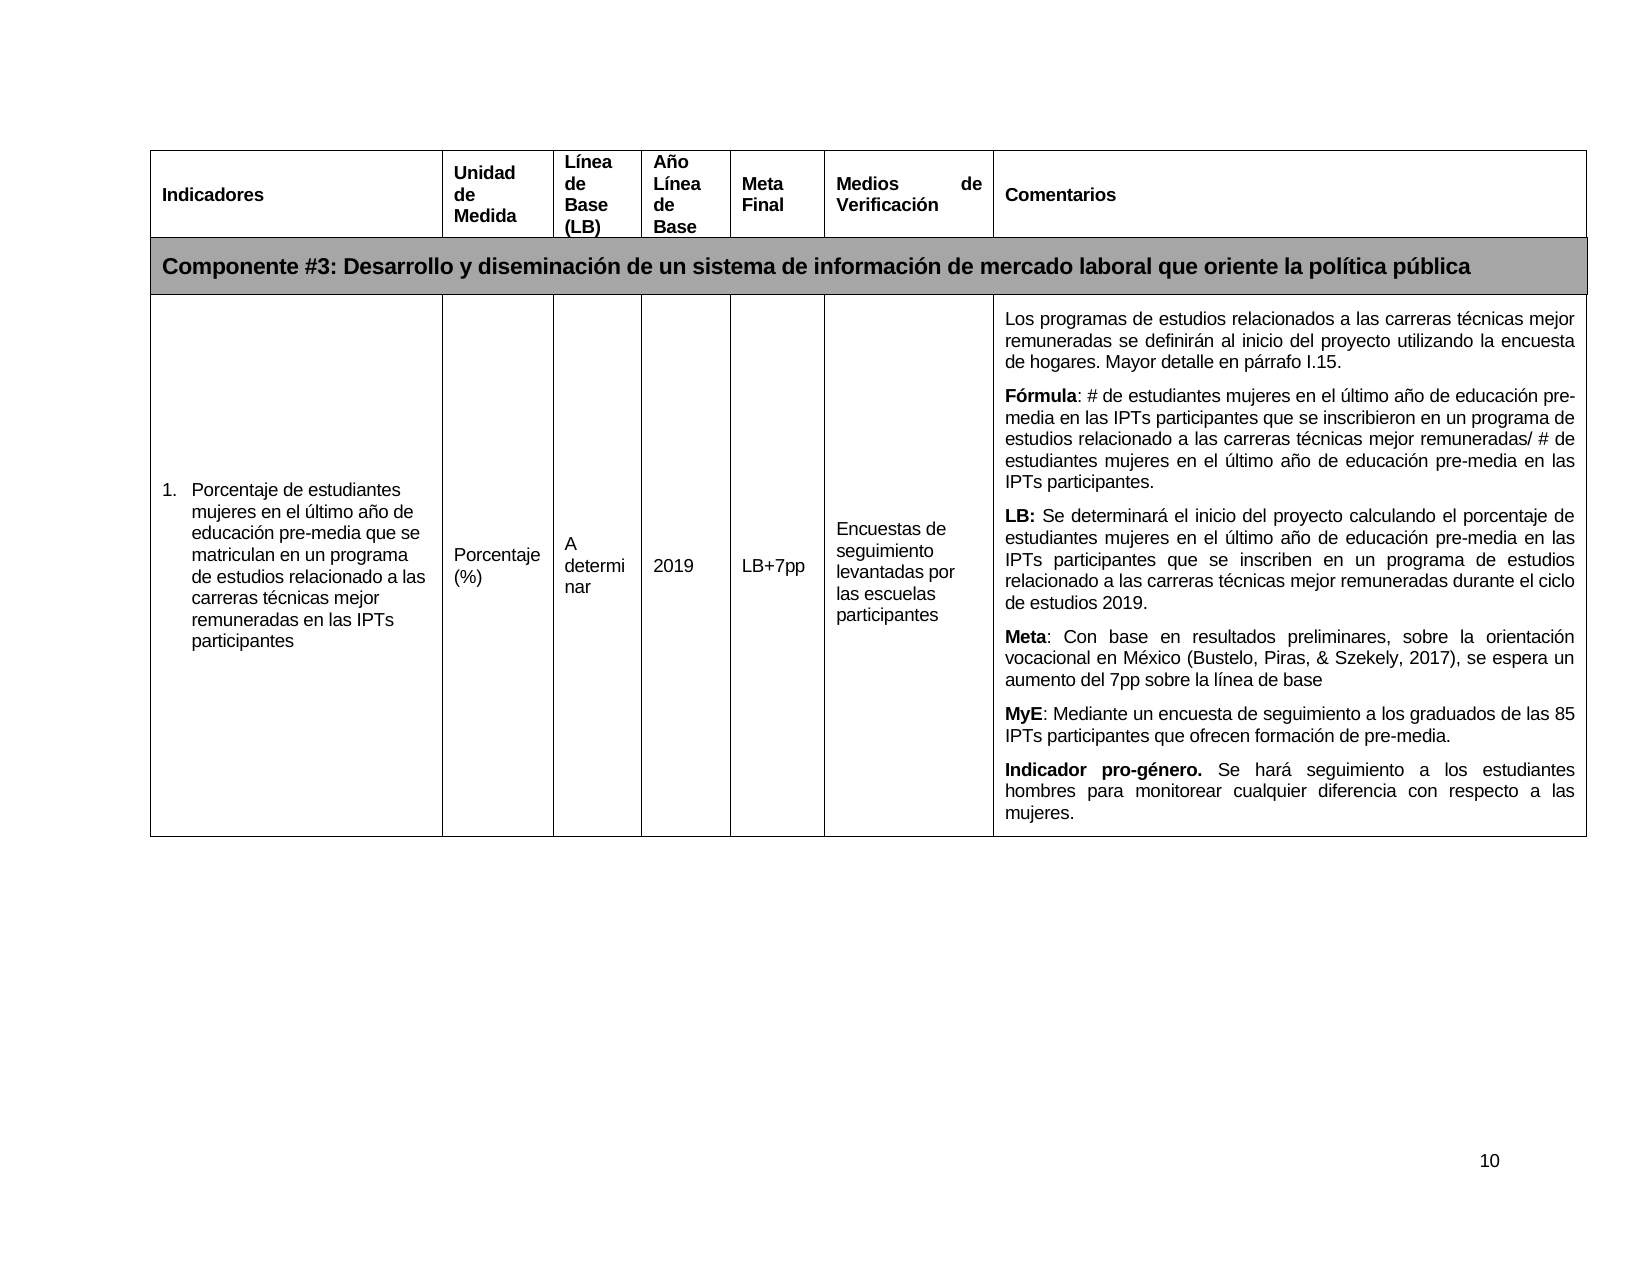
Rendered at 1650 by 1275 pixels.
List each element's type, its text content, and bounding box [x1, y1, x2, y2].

table_cell Componente #3: Desarrollo y diseminación de un sistema de información de mercado laboral que oriente la política pública [151, 238, 1587, 294]
table_header Unidad de Medida [443, 151, 553, 237]
table_header Meta Final [731, 151, 824, 237]
table_header Año Línea de Base [642, 151, 730, 237]
table_header Comentarios [994, 151, 1586, 237]
table_cell 2019 [642, 295, 730, 836]
table_cell Porcentaje de estudiantes mujeres en el último año de educación pre-media que se matriculan en un programa de estudios relacionado a las carreras técnicas mejor remuneradas en las IPTs participantes [151, 295, 442, 836]
table_header Indicadores [151, 151, 442, 237]
table_header Línea de Base (LB) [554, 151, 641, 237]
table_cell Los programas de estudios relacionados a las carreras técnicas mejor remuneradas se definirán al inicio del proyecto utilizando la encuesta de hogares. Mayor detalle en párrafo 1.15. Fórmula: # de estudiantes mujeres en el último año de educación pre-media en las IPTs participantes que se inscribieron en un programa de estudios relacionado a las carreras técnicas mejor remuneradas/ # de estudiantes mujeres en el último año de educación pre-media en las IPTs participantes. LB: Se determinará el inicio del proyecto calculando el porcentaje de estudiantes mujeres en el último año de educación pre-media en las IPTs participantes que se inscriben en un programa de estudios relacionado a las carreras técnicas mejor remuneradas durante el ciclo de estudios 2019. Meta: Con base en resultados preliminares, sobre la orientación vocacional en México (Bustelo, Piras, & Szekely, 2017), se espera un aumento del 7pp sobre la línea de base MyE: Mediante un encuesta de seguimiento a los graduados de las 85 IPTs participantes que ofrecen formación de pre-media. Indicador pro-género. Se hará seguimiento a los estudiantes hombres para monitorear cualquier diferencia con respecto a las mujeres. [994, 295, 1586, 836]
table_cell Encuestas de seguimiento levantadas por las escuelas participantes [825, 295, 993, 836]
table_header Medios de Verificación [825, 151, 993, 237]
table_cell LB+7pp [731, 295, 824, 836]
table_cell A determinar [554, 295, 641, 836]
table_cell Porcentaje (%) [443, 295, 553, 836]
